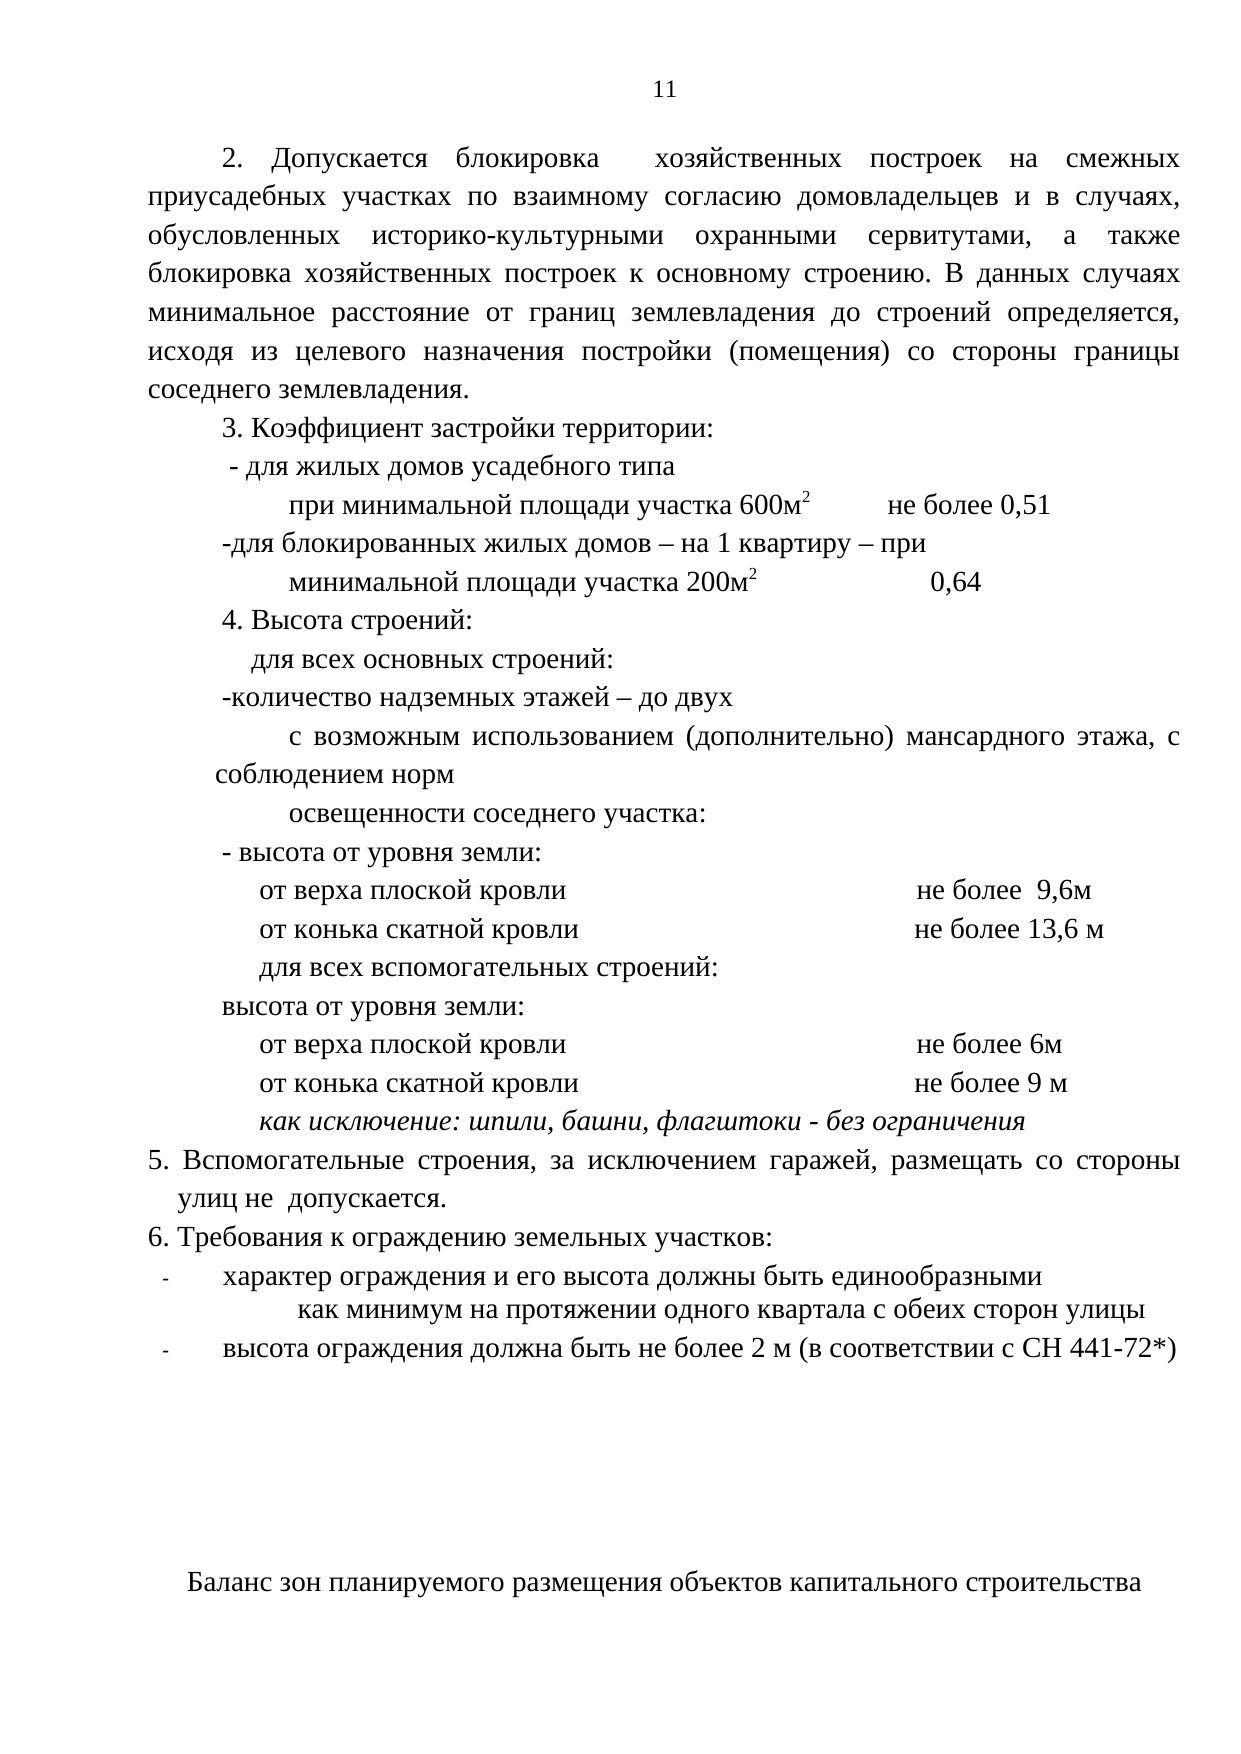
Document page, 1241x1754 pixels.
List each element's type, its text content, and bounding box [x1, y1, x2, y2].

text высота от уровня земли: [148, 988, 1181, 1021]
text от конька скатной кровли не более [185, 1065, 1181, 1098]
text - для жилых домов усадебного типа [148, 448, 1181, 482]
text освещенности соседнего участка: [215, 795, 1181, 829]
text 4. Высота строений: [148, 602, 1181, 636]
text с возможным использованием (дополнительно) мансардного этажа, с соблюдением норм [215, 718, 1181, 790]
text как минимум на протяжении одного квартала с обеих сторон улицы [223, 1291, 1181, 1325]
text - высота от уровня земли: [148, 834, 1181, 867]
text от верха плоской кровли не более 9,6м [185, 872, 1181, 906]
text при минимальной площади участка 600м2 не более 0,51 [215, 487, 1181, 520]
text 6. Требования к ограждению земельных участков: [148, 1219, 1181, 1253]
text минимальной площади участка 200м2 0,64 [215, 564, 1181, 597]
text -количество надземных этажей – до двух [148, 679, 1181, 713]
text 2. Допускается блокировка хозяйственных построек на смежных приусадебных участках по взаимному согласию домовладельцев и в случаях, обусловленных историко-культурными охранными сервитутами, а также блокировка хозяйственных построек к основному строению. В данных случаях минимальное расстояние от границ землевладения до строений определяется, исходя из целевого назначения постройки (помещения) со стороны границы соседнего землевладения. [148, 140, 1181, 405]
text 3. Коэффициент застройки территории: [148, 410, 1181, 443]
text как исключение: шпили, башни, флагштоки - без ограничения [185, 1103, 1181, 1137]
list высота ограждения должна быть не более (в соответствии с СН 441-72*) [162, 1330, 1181, 1363]
text от конька скатной кровли не более [185, 911, 1181, 944]
text от верха плоской кровли не более 6м [185, 1026, 1181, 1060]
text Баланс зон планируемого размещения объектов капитального строительства [148, 1564, 1181, 1598]
text -для блокированных жилых домов – на 1 квартиру – при [148, 525, 1181, 559]
text 5. Вспомогательные строения, за исключением гаражей, размещать со стороны улиц не допускается. [148, 1142, 1181, 1214]
text для всех вспомогательных строений: [185, 949, 1181, 983]
list характер ограждения и его высота должны быть единообразными [162, 1258, 1181, 1291]
text для всех основных строений: [177, 641, 1181, 674]
